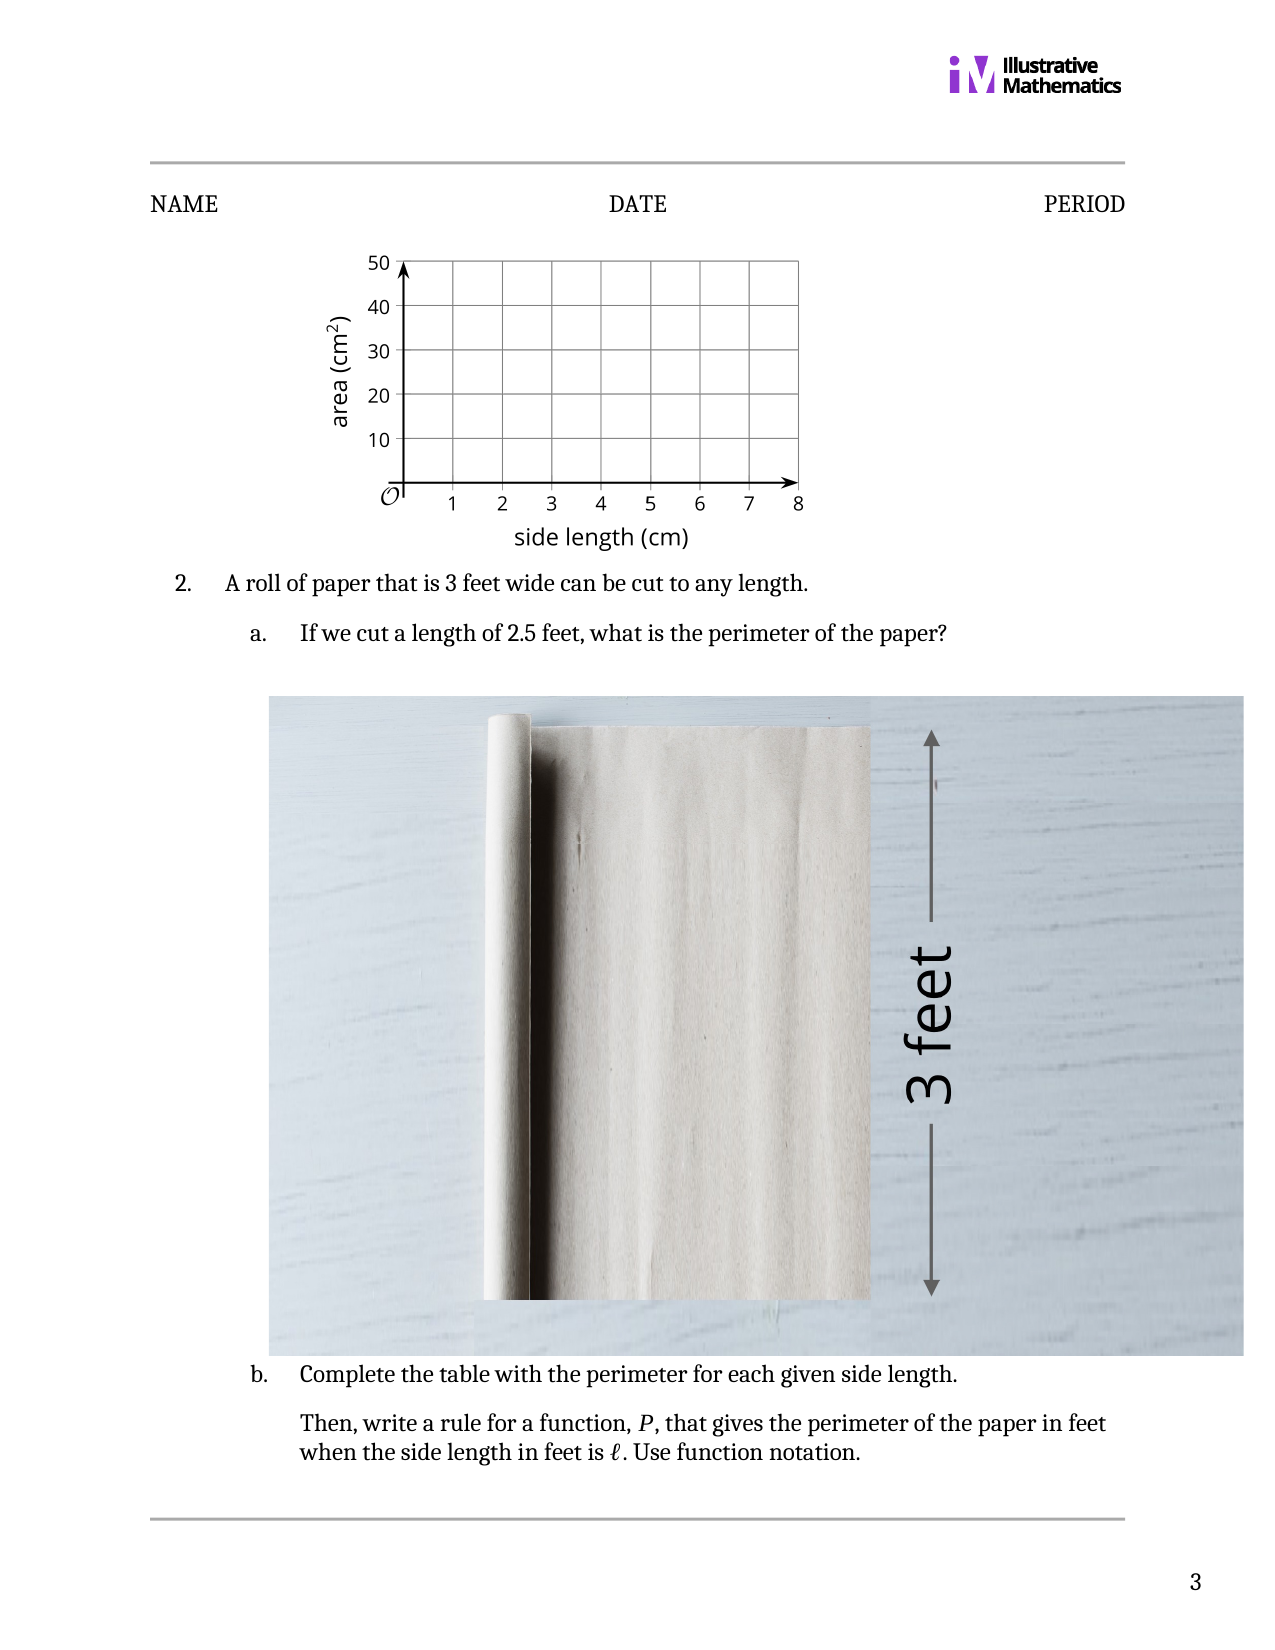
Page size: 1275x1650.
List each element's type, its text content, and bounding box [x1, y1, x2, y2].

list Then, write a rule for a function, , that gives the perimeter of the paper in feet when the side length in feet is . Use function notation. [250, 1409, 1125, 1467]
picture [949, 55, 1121, 93]
picture [318, 247, 812, 559]
picture [268, 696, 1244, 1356]
list Complete the table with the perimeter for each given side length. [250, 1360, 1125, 1388]
list If we cut a length of 2.5 feet, what is the perimeter of the paper? [250, 618, 1125, 647]
list A roll of paper that is 3 feet wide can be cut to any length. [175, 569, 1125, 598]
